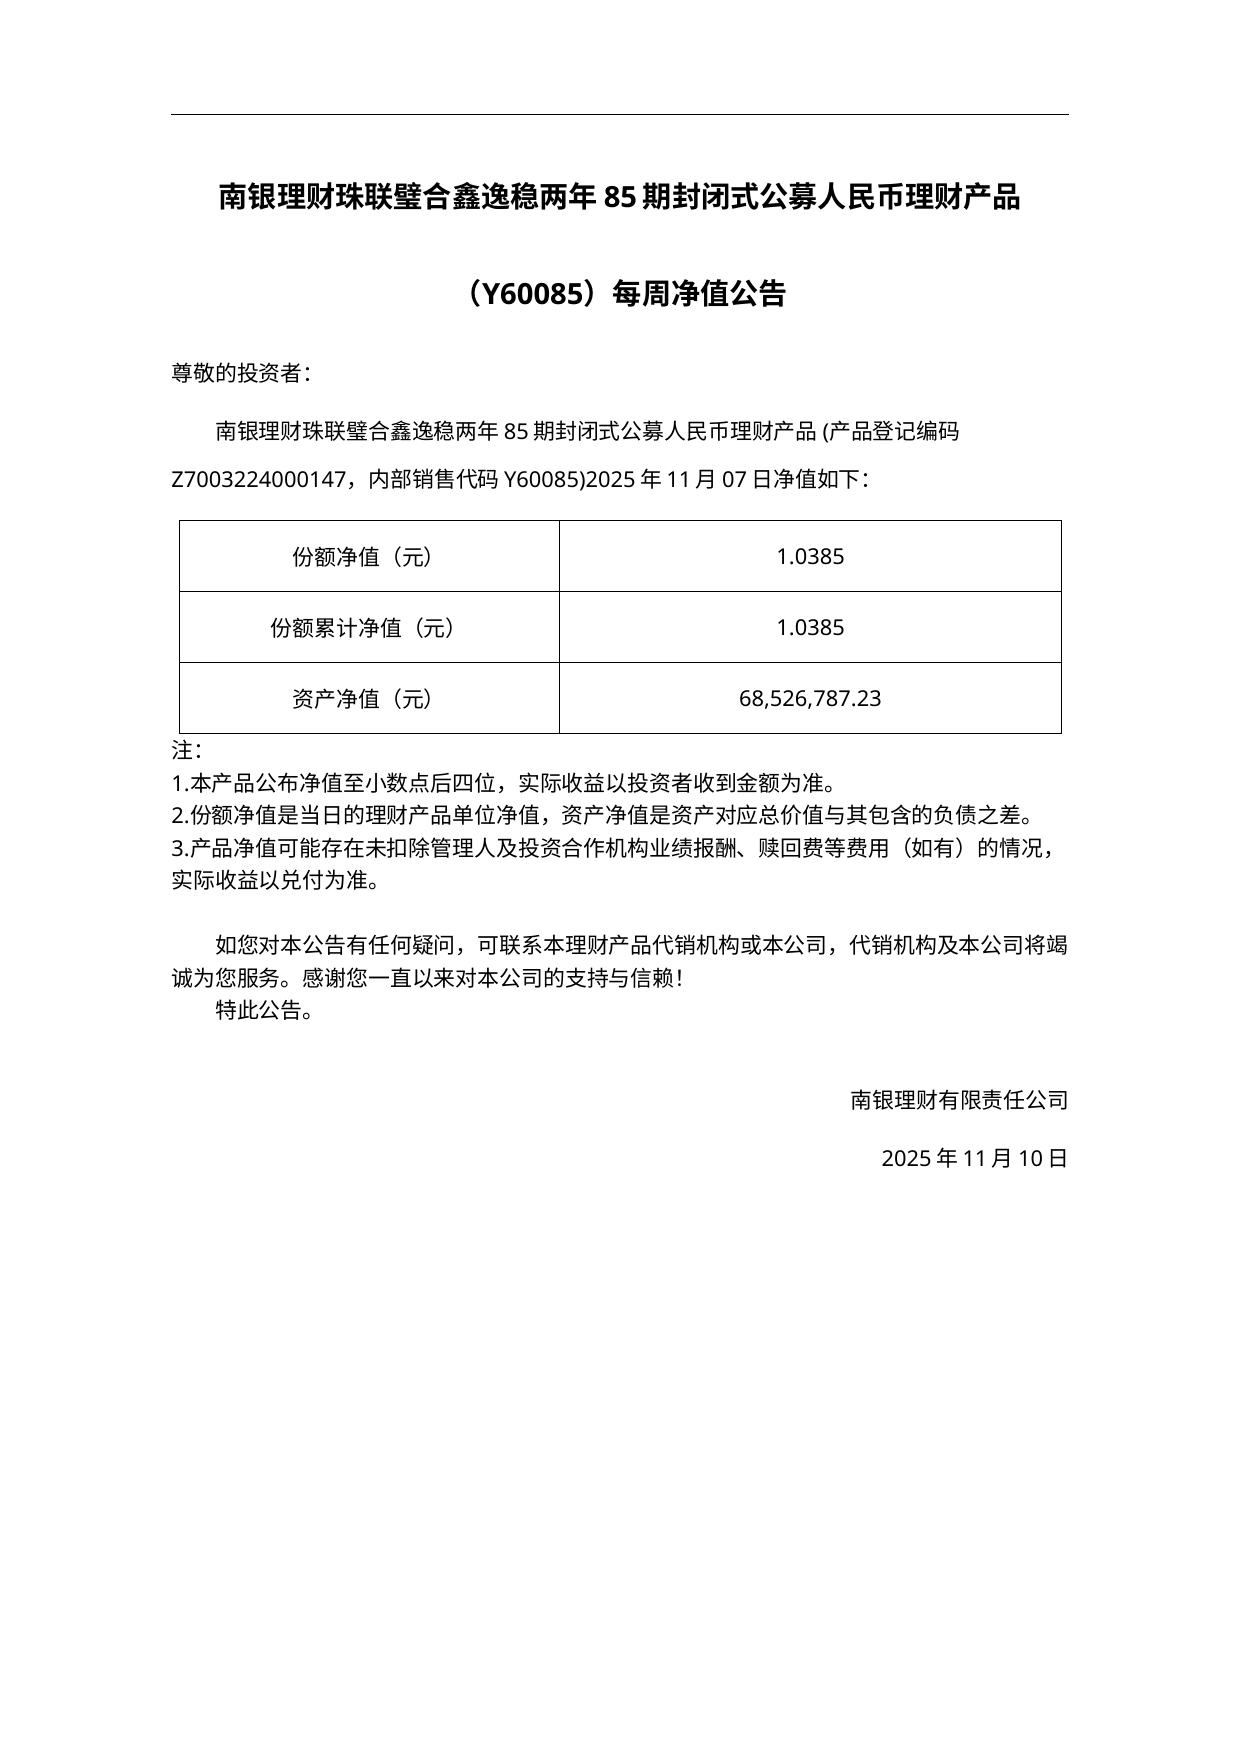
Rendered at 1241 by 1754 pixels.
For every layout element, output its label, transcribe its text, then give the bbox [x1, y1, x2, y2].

table_cell 资产净值（元） [180, 663, 559, 733]
table_cell 份额累计净值（元） [180, 592, 559, 662]
text 如您对本公告有任何疑问，可联系本理财产品代销机构或本公司，代销机构及本公司将竭诚为您服务。感谢您一直以来对本公司的支持与信赖！ [171, 928, 1069, 993]
text 1.本产品公布净值至小数点后四位，实际收益以投资者收到金额为准。 [171, 765, 1069, 798]
text 特此公告。 [171, 993, 1069, 1025]
text 南银理财珠联璧合鑫逸稳两年85期封闭式公募人民币理财产品（Y60085）每周净值公告 [171, 162, 1069, 324]
table_header 份额净值（元） [180, 521, 559, 591]
table_header 1.0385 [560, 521, 1061, 591]
text 2025年11月10日 [171, 1140, 1069, 1173]
text 注： [171, 733, 1069, 765]
text 2.份额净值是当日的理财产品单位净值，资产净值是资产对应总价值与其包含的负债之差。 [171, 798, 1069, 830]
text 尊敬的投资者： [171, 355, 1069, 388]
text 南银理财有限责任公司 [171, 1082, 1069, 1115]
table_cell 1.0385 [560, 592, 1061, 662]
text 3.产品净值可能存在未扣除管理人及投资合作机构业绩报酬、赎回费等费用（如有）的情况，实际收益以兑付为准。 [171, 830, 1069, 895]
table_cell 68,526,787.23 [560, 663, 1061, 733]
text 南银理财珠联璧合鑫逸稳两年85期封闭式公募人民币理财产品 (产品登记编码Z7003224000147，内部销售代码Y60085)2025年11月07日净值如下： [171, 413, 1069, 494]
